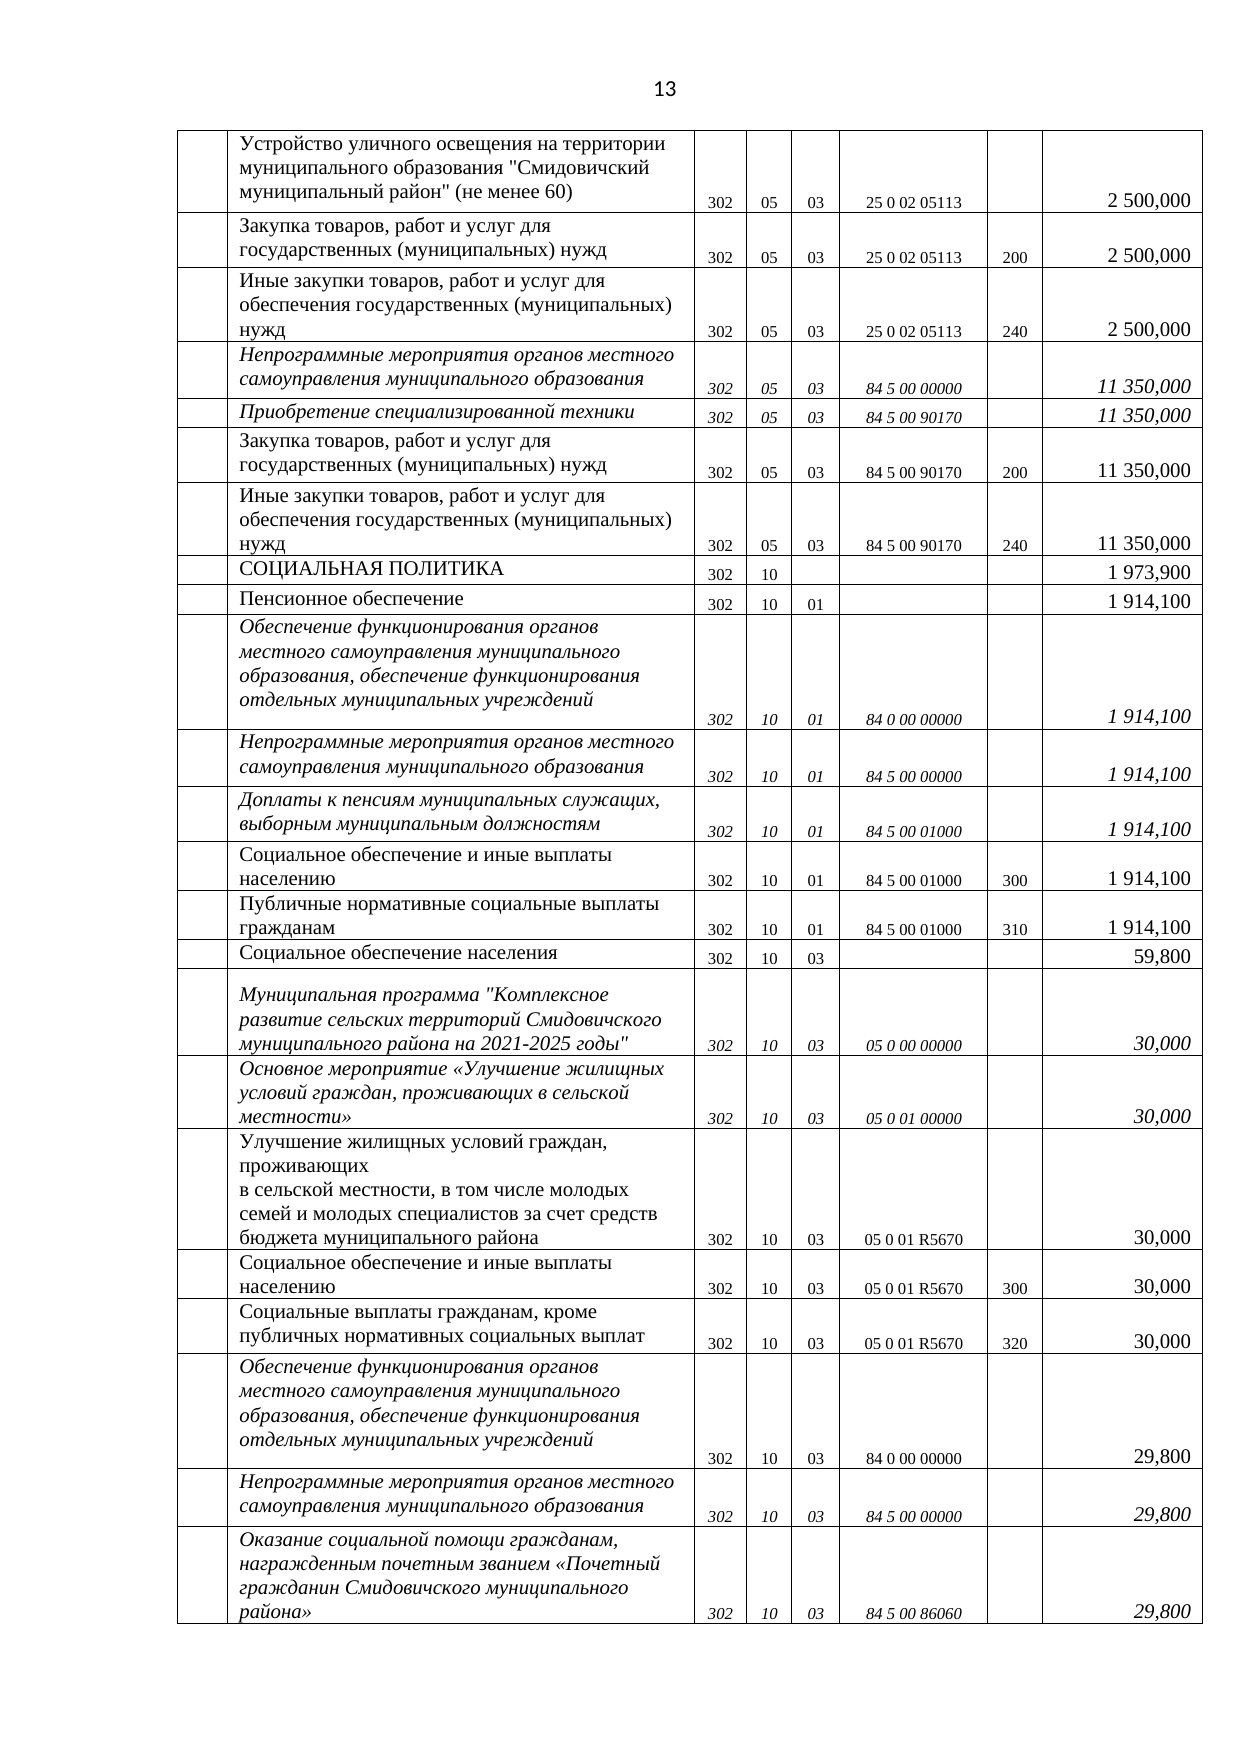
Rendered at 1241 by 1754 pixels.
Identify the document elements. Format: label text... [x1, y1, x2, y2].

table_cell 302 [695, 1056, 746, 1128]
table_cell 10 [747, 585, 791, 613]
table_cell 10 [747, 787, 791, 841]
table_cell 03 [792, 969, 839, 1054]
table_cell 05 0 01 R5670 [840, 1129, 987, 1249]
table_cell [178, 1527, 227, 1623]
table_cell 84 5 00 90170 [840, 483, 987, 555]
table_cell 03 [792, 428, 839, 482]
table_cell 302 [695, 940, 746, 968]
table_cell [178, 213, 227, 267]
table_cell 302 [695, 399, 746, 427]
table_cell [988, 940, 1042, 968]
table_cell 10 [747, 940, 791, 968]
table_cell 302 [695, 615, 746, 728]
table_cell 05 0 00 00000 [840, 969, 987, 1054]
table_cell 84 5 00 86060 [840, 1527, 987, 1623]
table_cell 302 [695, 730, 746, 786]
table_cell [178, 428, 227, 482]
table_cell [988, 556, 1042, 584]
table_cell 302 [695, 1354, 746, 1468]
table_cell 1 914,100 [1043, 615, 1202, 728]
table_cell [178, 891, 227, 939]
table_cell 01 [792, 730, 839, 786]
table_cell 03 [792, 1469, 839, 1526]
table_cell 05 0 01 R5670 [840, 1299, 987, 1353]
table_cell 03 [792, 342, 839, 398]
table_cell [988, 399, 1042, 427]
table_cell 10 [747, 842, 791, 890]
table_cell 03 [792, 1129, 839, 1249]
table_cell [988, 615, 1042, 728]
table_cell 10 [747, 1250, 791, 1298]
table_cell 2 500,000 [1043, 268, 1202, 341]
table_cell [840, 556, 987, 584]
table_cell 11 350,000 [1043, 428, 1202, 482]
table_cell Социальное обеспечение и иные выплаты населению [228, 1250, 694, 1298]
table_cell 1 914,100 [1043, 842, 1202, 890]
table_cell 200 [988, 213, 1042, 267]
table_cell 05 [747, 399, 791, 427]
table_cell 10 [747, 556, 791, 584]
table_cell 320 [988, 1299, 1042, 1353]
table_cell 29,800 [1043, 1469, 1202, 1526]
table_cell 11 350,000 [1043, 399, 1202, 427]
table_cell 30,000 [1043, 1056, 1202, 1128]
table_cell Непрограммные мероприятия органов местного самоуправления муниципального образования [228, 730, 694, 786]
table_cell 300 [988, 1250, 1042, 1298]
table_cell 03 [792, 483, 839, 555]
table_cell [988, 1056, 1042, 1128]
table_cell 302 [695, 891, 746, 939]
table_cell [178, 131, 227, 212]
table_cell Устройство уличного освещения на территории муниципального образования "Смидовичский муниципальный район" (не менее 60) [228, 131, 694, 212]
table_cell 302 [695, 787, 746, 841]
table_cell [178, 1129, 227, 1249]
table_cell 03 [792, 1250, 839, 1298]
table_cell 03 [792, 131, 839, 212]
table_cell 10 [747, 1129, 791, 1249]
table_cell [988, 1129, 1042, 1249]
table_cell 05 [747, 131, 791, 212]
table_cell Пенсионное обеспечение [228, 585, 694, 613]
table_cell 03 [792, 1056, 839, 1128]
table_cell 84 5 00 90170 [840, 399, 987, 427]
table_cell 84 5 00 01000 [840, 891, 987, 939]
table_cell 84 5 00 00000 [840, 342, 987, 398]
table_cell 05 0 01 R5670 [840, 1250, 987, 1298]
table_cell Социальное обеспечение населения [228, 940, 694, 968]
table_cell 302 [695, 213, 746, 267]
table_cell 84 5 00 01000 [840, 842, 987, 890]
table_cell 30,000 [1043, 1129, 1202, 1249]
table_cell 01 [792, 891, 839, 939]
table_cell [988, 787, 1042, 841]
table_cell [178, 585, 227, 613]
table_cell 302 [695, 1527, 746, 1623]
table_cell 10 [747, 969, 791, 1054]
table_cell [178, 1299, 227, 1353]
table_cell 11 350,000 [1043, 483, 1202, 555]
table_cell 29,800 [1043, 1354, 1202, 1468]
table_cell [178, 940, 227, 968]
table_cell [178, 1354, 227, 1468]
table_cell СОЦИАЛЬНАЯ ПОЛИТИКА [228, 556, 694, 584]
table_cell [178, 268, 227, 341]
table_cell 10 [747, 730, 791, 786]
table_cell [178, 556, 227, 584]
table_cell 01 [792, 615, 839, 728]
table_cell Закупка товаров, работ и услуг для государственных (муниципальных) нужд [228, 213, 694, 267]
table_cell [988, 342, 1042, 398]
table_cell [178, 1056, 227, 1128]
table_cell 10 [747, 1299, 791, 1353]
table_cell 2 500,000 [1043, 131, 1202, 212]
table_cell Публичные нормативные социальные выплаты гражданам [228, 891, 694, 939]
table_cell 01 [792, 787, 839, 841]
table_cell 300 [988, 842, 1042, 890]
table_cell 10 [747, 615, 791, 728]
table_cell 10 [747, 1527, 791, 1623]
table_cell 05 0 01 00000 [840, 1056, 987, 1128]
table_cell 11 350,000 [1043, 342, 1202, 398]
table_cell 05 [747, 483, 791, 555]
table_cell 302 [695, 483, 746, 555]
table_cell 03 [792, 213, 839, 267]
table_cell 302 [695, 1469, 746, 1526]
table_cell 302 [695, 842, 746, 890]
table_cell 01 [792, 585, 839, 613]
table_cell 310 [988, 891, 1042, 939]
table_cell Непрограммные мероприятия органов местного самоуправления муниципального образования [228, 1469, 694, 1526]
table_cell 200 [988, 428, 1042, 482]
table_cell Приобретение специализированной техники [228, 399, 694, 427]
table_cell 10 [747, 1056, 791, 1128]
table_cell 03 [792, 940, 839, 968]
table_cell [178, 969, 227, 1054]
table_cell 84 0 00 00000 [840, 1354, 987, 1468]
table_cell 84 5 00 00000 [840, 730, 987, 786]
table_cell [988, 1469, 1042, 1526]
table_cell 84 5 00 00000 [840, 1469, 987, 1526]
table_cell Иные закупки товаров, работ и услуг для обеспечения государственных (муниципальных) нужд [228, 483, 694, 555]
table_cell [988, 969, 1042, 1054]
table_cell [988, 585, 1042, 613]
table_cell 29,800 [1043, 1527, 1202, 1623]
table_cell 240 [988, 483, 1042, 555]
table_cell 25 0 02 05113 [840, 131, 987, 212]
table_cell [988, 1354, 1042, 1468]
table_cell 302 [695, 131, 746, 212]
table_cell 03 [792, 1354, 839, 1468]
table_cell [178, 1250, 227, 1298]
table_cell 03 [792, 1299, 839, 1353]
table_cell 1 914,100 [1043, 585, 1202, 613]
table_cell 1 914,100 [1043, 787, 1202, 841]
table_cell [178, 399, 227, 427]
table_cell Непрограммные мероприятия органов местного самоуправления муниципального образования [228, 342, 694, 398]
table_cell 10 [747, 1354, 791, 1468]
table_cell 10 [747, 891, 791, 939]
table_cell Доплаты к пенсиям муниципальных служащих, выборным муниципальным должностям [228, 787, 694, 841]
table_cell 05 [747, 268, 791, 341]
table_cell [178, 842, 227, 890]
table_cell 302 [695, 556, 746, 584]
table_cell 302 [695, 1299, 746, 1353]
table_cell 302 [695, 428, 746, 482]
table_cell 05 [747, 342, 791, 398]
table_cell 302 [695, 969, 746, 1054]
table_cell 01 [792, 842, 839, 890]
table_cell 84 5 00 90170 [840, 428, 987, 482]
table_cell 30,000 [1043, 1250, 1202, 1298]
table_cell [178, 787, 227, 841]
table_cell 30,000 [1043, 1299, 1202, 1353]
table_cell [178, 483, 227, 555]
table_cell 1 914,100 [1043, 730, 1202, 786]
table_cell 1 973,900 [1043, 556, 1202, 584]
table_cell Иные закупки товаров, работ и услуг для обеспечения государственных (муниципальных) нужд [228, 268, 694, 341]
table_cell [988, 730, 1042, 786]
table_cell 03 [792, 268, 839, 341]
table_cell 302 [695, 342, 746, 398]
table_cell 302 [695, 585, 746, 613]
table_cell [178, 730, 227, 786]
table_cell [988, 131, 1042, 212]
table_cell 84 0 00 00000 [840, 615, 987, 728]
table_cell 05 [747, 213, 791, 267]
table_cell 03 [792, 399, 839, 427]
table_cell 30,000 [1043, 969, 1202, 1054]
table_cell 05 [747, 428, 791, 482]
table_cell 1 914,100 [1043, 891, 1202, 939]
table_cell 302 [695, 1129, 746, 1249]
table_cell 2 500,000 [1043, 213, 1202, 267]
table_cell 10 [747, 1469, 791, 1526]
table_cell [988, 1527, 1042, 1623]
table_cell Социальное обеспечение и иные выплаты населению [228, 842, 694, 890]
table_cell [840, 585, 987, 613]
table_cell 25 0 02 05113 [840, 268, 987, 341]
table_cell [840, 940, 987, 968]
table_cell Муниципальная программа "Комплексное развитие сельских территорий Смидовичского муниципального района на 2021-2025 годы" [228, 969, 694, 1054]
table_cell Улучшение жилищных условий граждан, проживающих в сельской местности, в том числе молодых семей и молодых специалистов за счет средств бюджета муниципального района [228, 1129, 694, 1249]
table_cell 25 0 02 05113 [840, 213, 987, 267]
table_cell [792, 556, 839, 584]
table_cell [178, 1469, 227, 1526]
table_cell 302 [695, 268, 746, 341]
table_cell Закупка товаров, работ и услуг для государственных (муниципальных) нужд [228, 428, 694, 482]
table_cell Оказание социальной помощи гражданам, награжденным почетным званием «Почетный гражданин Смидовичского муниципального района» [228, 1527, 694, 1623]
table_cell 03 [792, 1527, 839, 1623]
table_cell 302 [695, 1250, 746, 1298]
table_cell [178, 615, 227, 728]
table_cell Основное мероприятие «Улучшение жилищных условий граждан, проживающих в сельской местности» [228, 1056, 694, 1128]
table_cell [178, 342, 227, 398]
table_cell 59,800 [1043, 940, 1202, 968]
table_cell 240 [988, 268, 1042, 341]
table_cell Социальные выплаты гражданам, кроме публичных нормативных социальных выплат [228, 1299, 694, 1353]
table_cell 84 5 00 01000 [840, 787, 987, 841]
